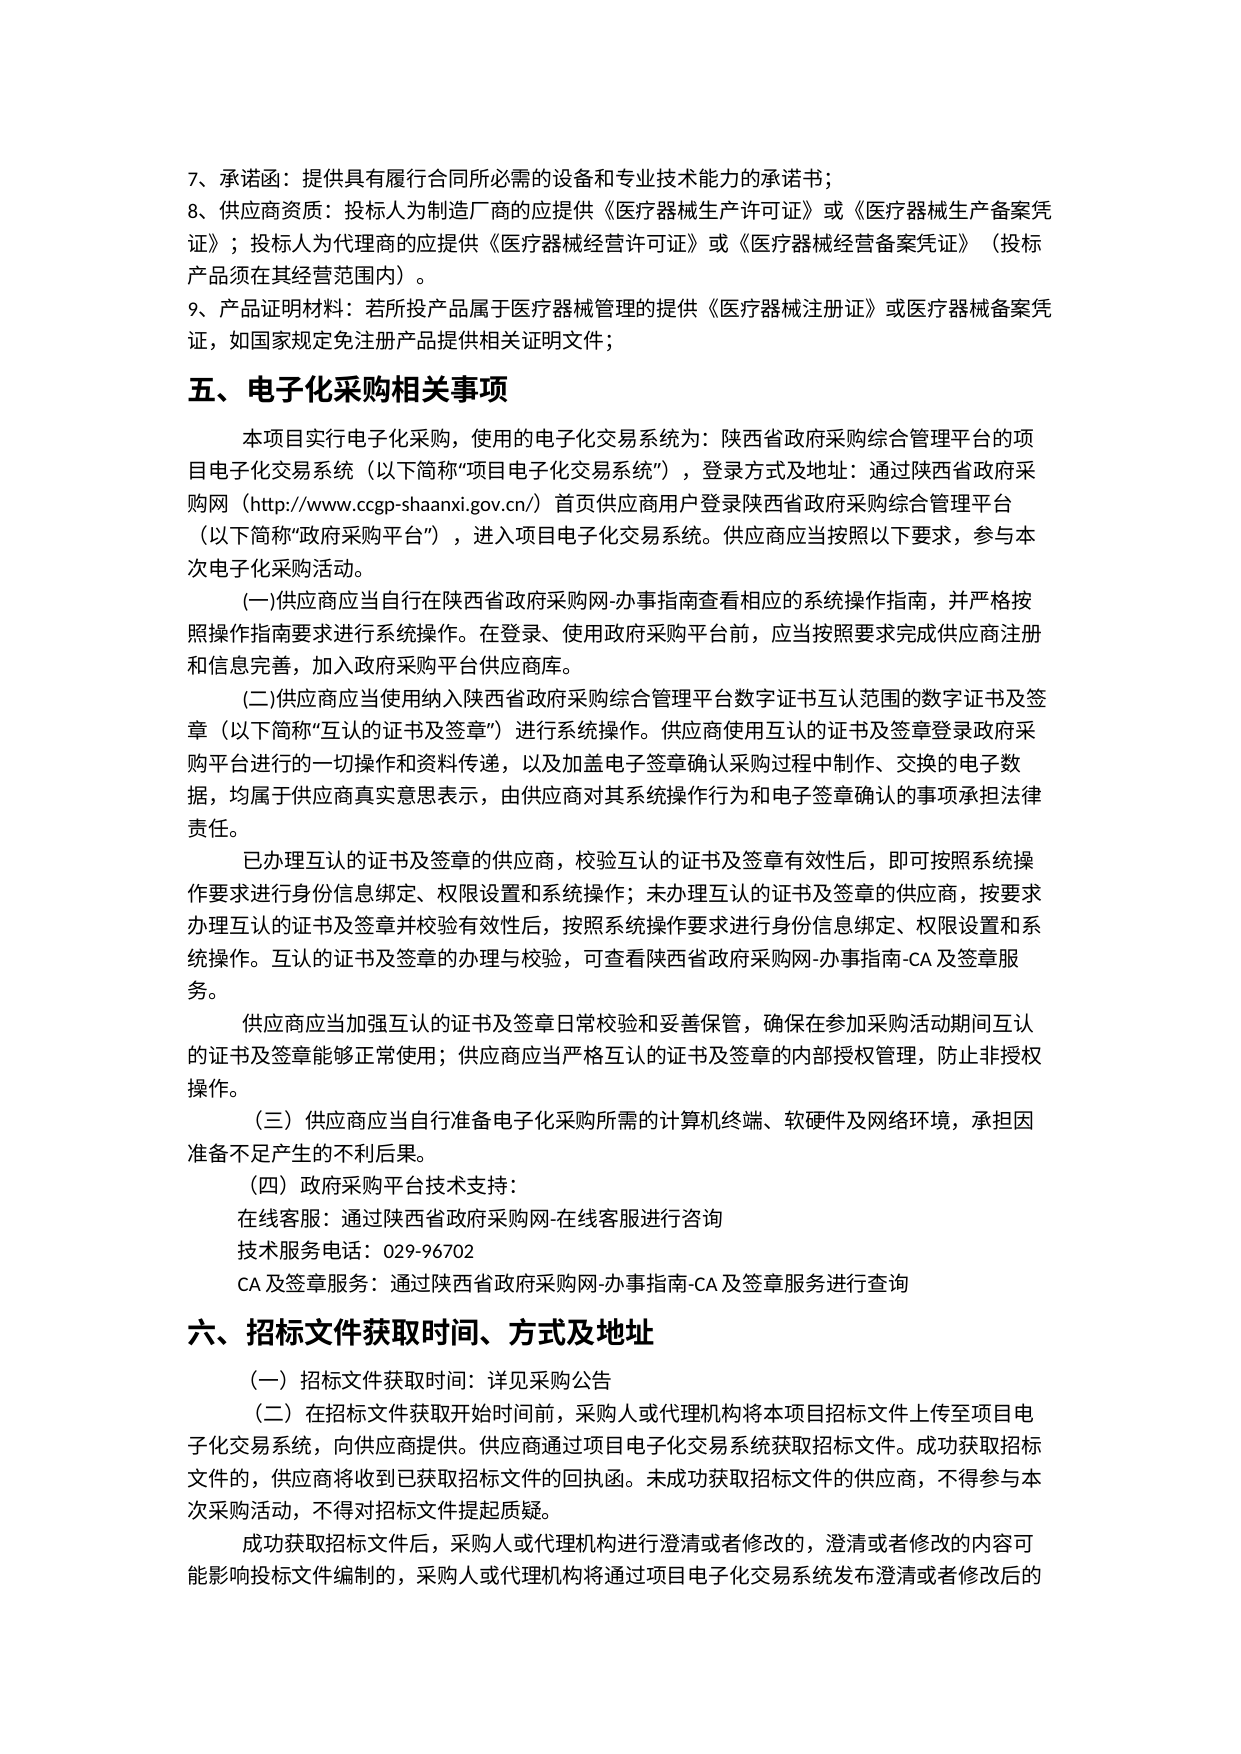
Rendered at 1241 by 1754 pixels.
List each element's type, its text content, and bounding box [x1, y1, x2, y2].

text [187, 1527, 1053, 1592]
text 在线客服：通过陕西省政府采购网-在线客服进行咨询 [187, 1202, 1053, 1234]
text CA及签章服务：通过陕西省政府采购网-办事指南-CA及签章服务进行查询 [187, 1267, 1053, 1299]
text 供应商应当加强互认的证书及签章日常校验和妥善保管，确保在参加采购活动期间互认的证书及签章能够正常使用；供应商应当严格互认的证书及签章的内部授权管理，防止非授权操作。 [187, 1007, 1053, 1104]
text 技术服务电话：029-96702 [187, 1234, 1053, 1267]
text 六、招标文件获取时间、方式及地址 [187, 1299, 1053, 1364]
text 本项目实行电子化采购，使用的电子化交易系统为：陕西省政府采购综合管理平台的项目电子化交易系统（以下简称“项目电子化交易系统”），登录方式及地址：通过陕西省政府采购网（http://www.ccgp-shaanxi.gov.cn/）首页供应商用户登录陕西省政府采购综合管理平台（以下简称“政府采购平台”），进入项目电子化交易系统。供应商应当按照以下要求，参与本次电子化采购活动。 [187, 422, 1053, 584]
text (一)供应商应当自行在陕西省政府采购网-办事指南查看相应的系统操作指南，并严格按照操作指南要求进行系统操作。在登录、使用政府采购平台前，应当按照要求完成供应商注册和信息完善，加入政府采购平台供应商库。 [187, 584, 1053, 682]
text （四）政府采购平台技术支持： [187, 1169, 1053, 1202]
text （二）在招标文件获取开始时间前，采购人或代理机构将本项目招标文件上传至项目电子化交易系统，向供应商提供。供应商通过项目电子化交易系统获取招标文件。成功获取招标文件的，供应商将收到已获取招标文件的回执函。未成功获取招标文件的供应商，不得参与本次采购活动，不得对招标文件提起质疑。 [187, 1397, 1053, 1527]
text 五、电子化采购相关事项 [187, 357, 1053, 422]
text 已办理互认的证书及签章的供应商，校验互认的证书及签章有效性后，即可按照系统操作要求进行身份信息绑定、权限设置和系统操作；未办理互认的证书及签章的供应商，按要求办理互认的证书及签章并校验有效性后，按照系统操作要求进行身份信息绑定、权限设置和系统操作。互认的证书及签章的办理与校验，可查看陕西省政府采购网-办事指南-CA及签章服务。 [187, 844, 1053, 1007]
text 8、供应商资质：投标人为制造厂商的应提供《医疗器械生产许可证》或《医疗器械生产备案凭证》；投标人为代理商的应提供《医疗器械经营许可证》或《医疗器械经营备案凭证》（投标产品须在其经营范围内）。 [187, 194, 1053, 292]
text 9、产品证明材料：若所投产品属于医疗器械管理的提供《医疗器械注册证》或医疗器械备案凭证，如国家规定免注册产品提供相关证明文件； [187, 292, 1053, 357]
text (二)供应商应当使用纳入陕西省政府采购综合管理平台数字证书互认范围的数字证书及签章（以下简称“互认的证书及签章”）进行系统操作。供应商使用互认的证书及签章登录政府采购平台进行的一切操作和资料传递，以及加盖电子签章确认采购过程中制作、交换的电子数据，均属于供应商真实意思表示，由供应商对其系统操作行为和电子签章确认的事项承担法律责任。 [187, 682, 1053, 844]
text （三）供应商应当自行准备电子化采购所需的计算机终端、软硬件及网络环境，承担因准备不足产生的不利后果。 [187, 1104, 1053, 1169]
text （一）招标文件获取时间：详见采购公告 [187, 1364, 1053, 1397]
text 7、承诺函：提供具有履行合同所必需的设备和专业技术能力的承诺书； [187, 162, 1053, 194]
